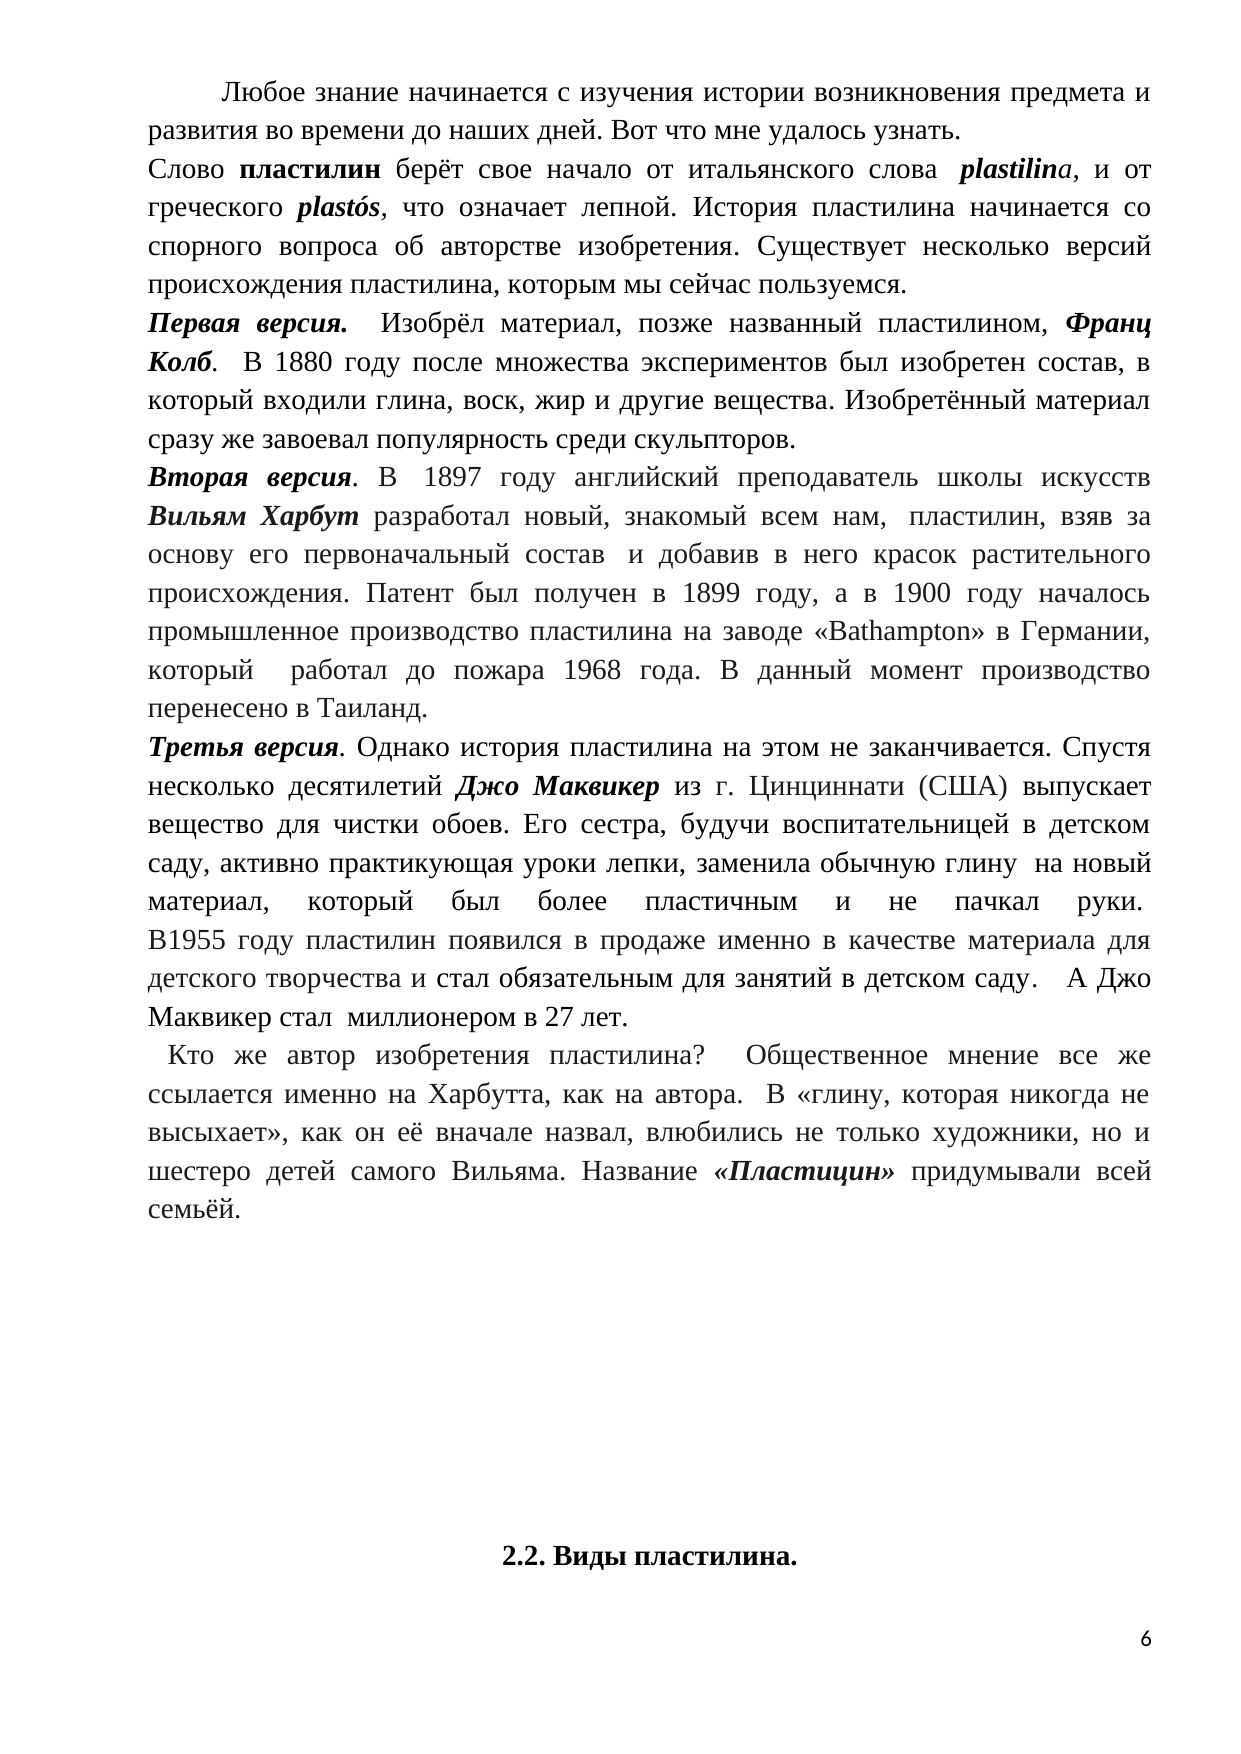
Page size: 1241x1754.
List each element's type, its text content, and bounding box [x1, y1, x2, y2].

text Первая версия. Изобрёл материал, позже названный пластилином, Франц Колб. В 1880 году после множества экспериментов был изобретен состав, в который входили глина, воск, жир и другие вещества. Изобретённый материал сразу же завоевал популярность среди скульпторов. [148, 305, 1152, 454]
text 2.2. Виды пластилина. [148, 1538, 1152, 1572]
text Вторая версия. В 1897 году английский преподаватель школы искусств Вильям Харбут разработал новый, знакомый всем нам, пластилин, взяв за основу его первоначальный состав и добавив в него красок растительного происхождения. Патент был получен в 1899 году, а в 1900 году началось промышленное производство пластилина на заводе «Bathampton» в Германии, который работал до пожара 1968 года. В данный момент производство перенесено в Таиланд. [148, 647, 1152, 724]
text Любое знание начинается с изучения истории возникновения предмета и развития во времени до наших дней. Вот что мне удалось узнать. [148, 74, 1152, 146]
text Слово пластилин берёт свое начало от итальянского слова plastilina, и от греческого plastós, что означает лепной. История пластилина начинается со спорного вопроса об авторстве изобретения. Существует несколько версий происхождения пластилина, которым мы сейчас пользуемся. [148, 151, 1152, 300]
text Третья версия. Однако история пластилина на этом не заканчивается. Спустя несколько десятилетий Джо Маквикер из г. Цинциннати (США) выпускает вещество для чистки обоев. Его сестра, будучи воспитательницей в детском саду, активно практикующая уроки лепки, заменила обычную глину на новый материал, который был более пластичным и не пачкал руки. В1955 году пластилин появился в продаже именно в качестве материала для детского творчества и стал обязательным для занятий в детском саду. А Джо Маквикер стал миллионером в 27 лет. [148, 729, 1152, 1032]
text Кто же автор изобретения пластилина? Общественное мнение все же ссылается именно на Харбутта, как на автора. В «глину, которая никогда не высыхает», как он её вначале назвал, влюбились не только художники, но и шестеро детей самого Вильяма. Название «Пластицин» придумывали всей семьёй. [148, 1037, 1152, 1225]
text Вторая версия. В 1897 году английский преподаватель школы искусств Вильям Харбут разработал новый, знакомый всем нам, пластилин, взяв за основу его первоначальный состав и добавив в него красок растительного происхождения. Патент был получен в 1899 году, а в 1900 году началось промышленное производство пластилина на заводе «Bathampton» в Германии, который работал до пожара 1968 года. В данный момент производство перенесено в Таиланд. [148, 459, 1152, 614]
